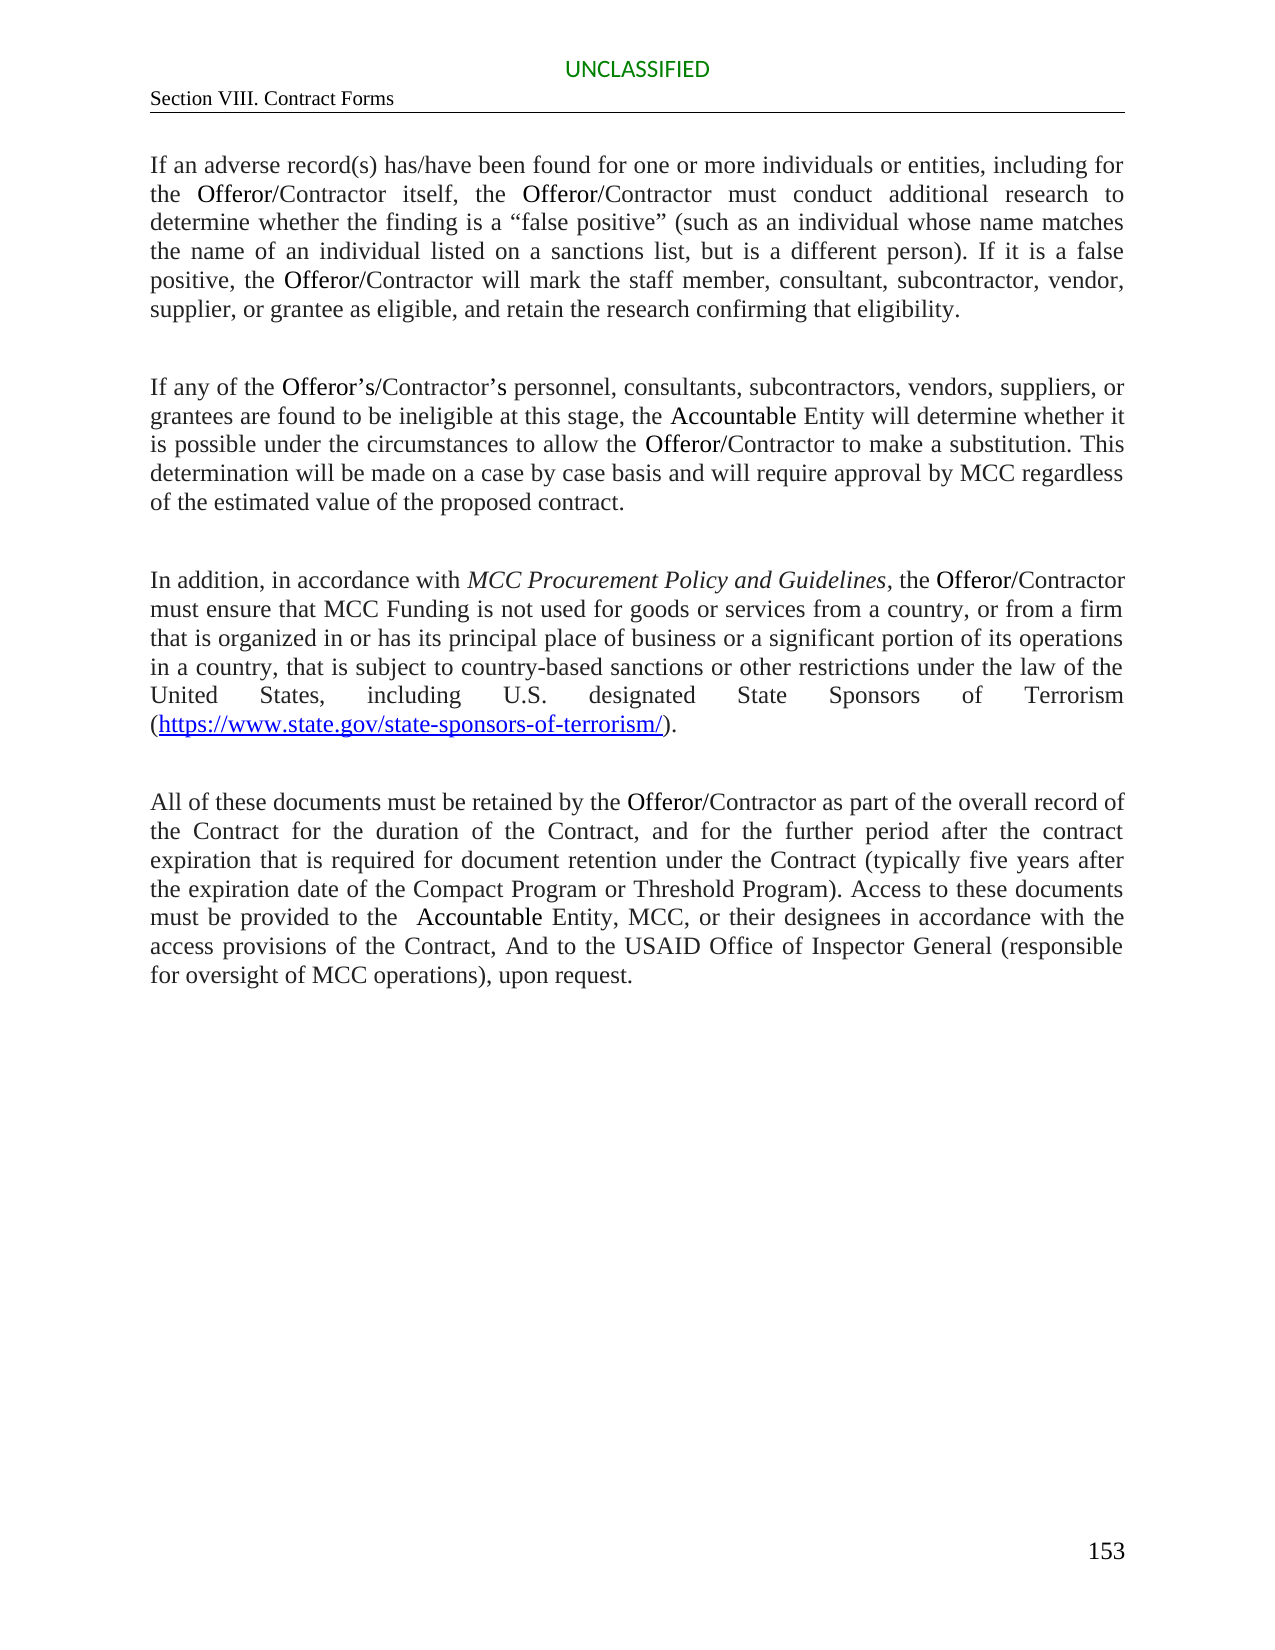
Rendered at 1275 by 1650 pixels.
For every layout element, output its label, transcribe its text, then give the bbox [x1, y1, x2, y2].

text All of these documents must be retained by the Offeror/Contractor as part of the overall record of the Contract for the duration of the Contract, and for the further period after the contract expiration that is required for document retention under the Contract (typically five years after the expiration date of the Compact Program or Threshold Program). Access to these documents must be provided to the Accountable Entity, MCC, or their designees in accordance with the access provisions of the Contract, And to the USAID Office of Inspector General (responsible for oversight of MCC operations), upon request. [150, 787, 1125, 989]
text In addition, in accordance with MCC Procurement Policy and Guidelines, the Offeror/Contractor must ensure that MCC Funding is not used for goods or services from a country, or from a firm that is organized in or has its principal place of business or a significant portion of its operations in a country, that is subject to country-based sanctions or other restrictions under the law of the United States, including U.S. designated State Sponsors of Terrorism (https://www.state.gov/state-sponsors-of-terrorism/). [150, 565, 1125, 738]
text If an adverse record(s) has/have been found for one or more individuals or entities, including for the Offeror/Contractor itself, the Offeror/Contractor must conduct additional research to determine whether the finding is a “false positive” (such as an individual whose name matches the name of an individual listed on a sanctions list, but is a different person). If it is a false positive, the Offeror/Contractor will mark the staff member, consultant, subcontractor, vendor, supplier, or grantee as eligible, and retain the research confirming that eligibility. [150, 150, 1125, 322]
text If any of the Offeror’s/Contractor’s personnel, consultants, subcontractors, vendors, suppliers, or grantees are found to be ineligible at this stage, the Accountable Entity will determine whether it is possible under the circumstances to allow the Offeror/Contractor to make a substitution. This determination will be made on a case by case basis and will require approval by MCC regardless of the estimated value of the proposed contract. [150, 372, 1125, 516]
